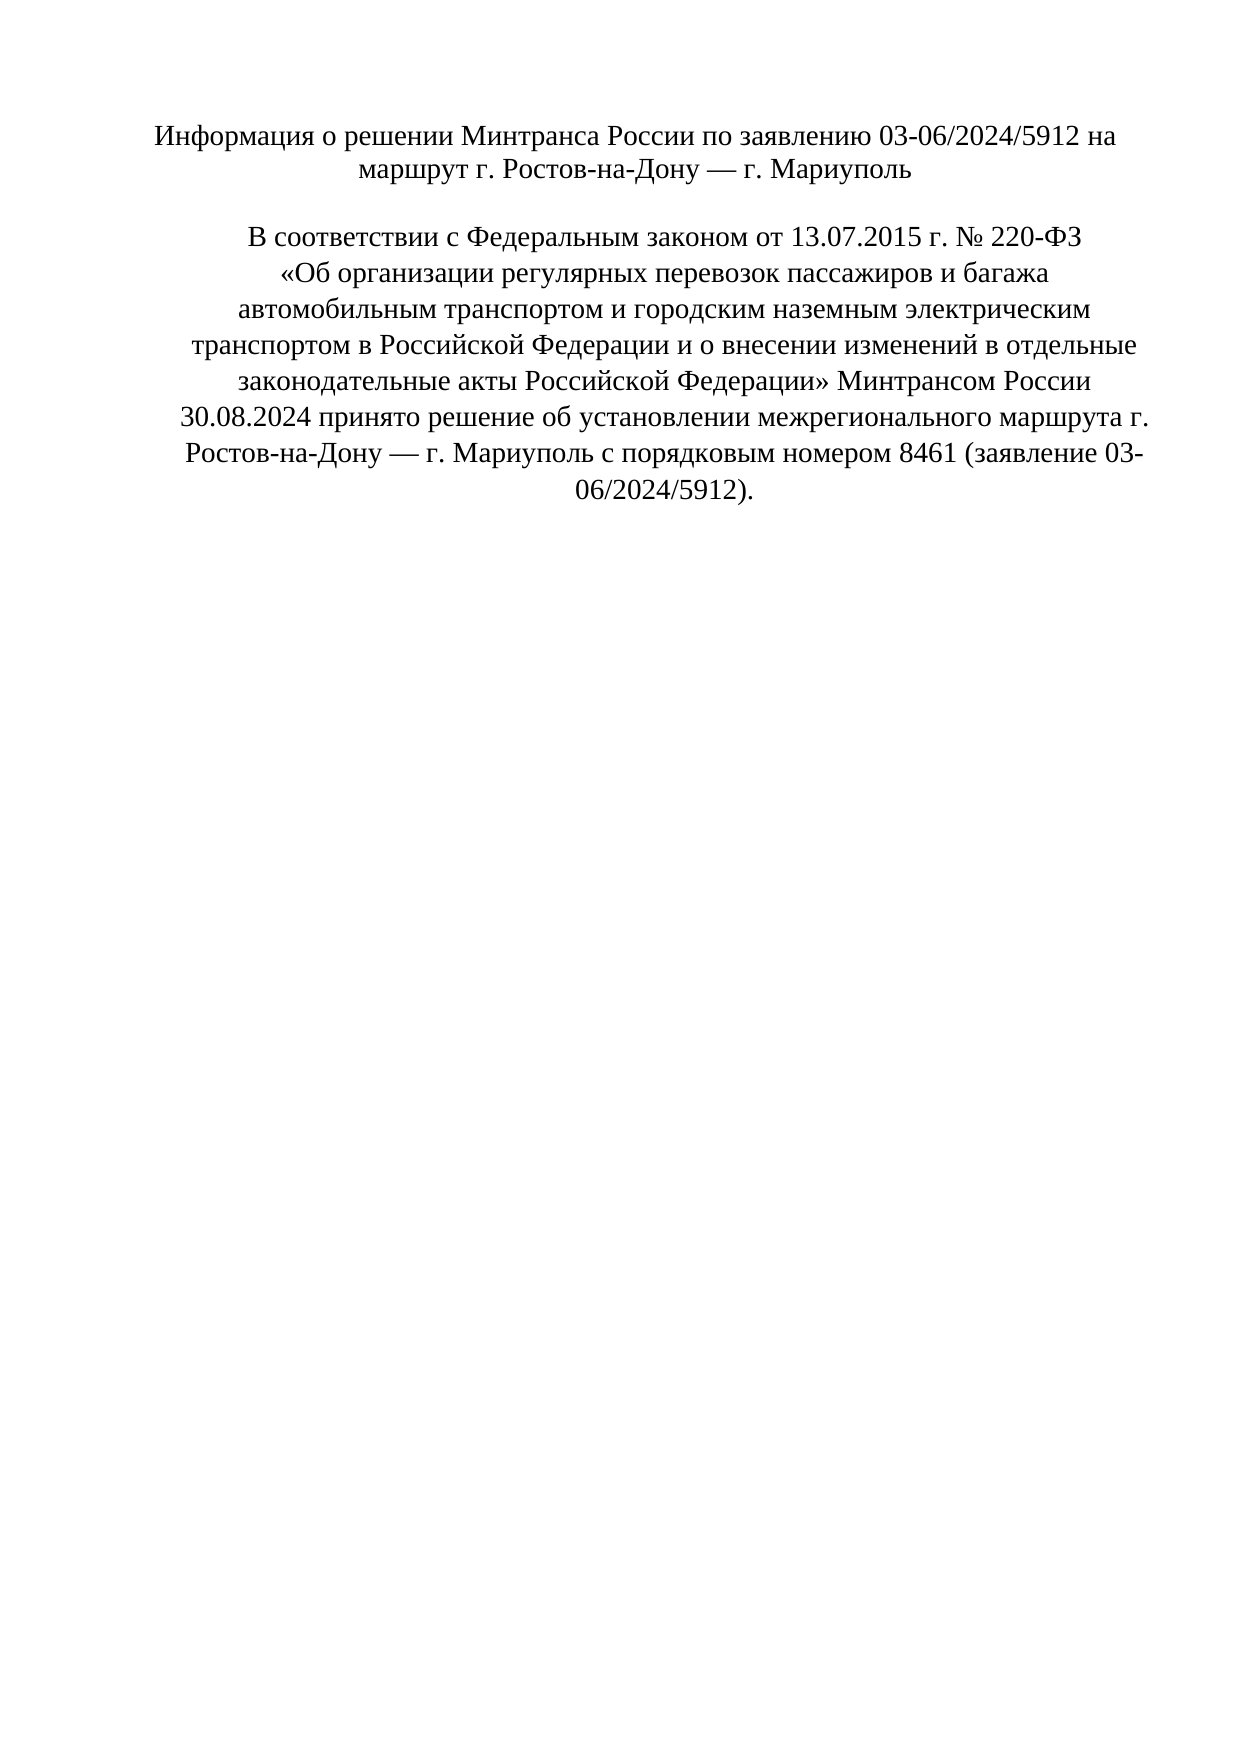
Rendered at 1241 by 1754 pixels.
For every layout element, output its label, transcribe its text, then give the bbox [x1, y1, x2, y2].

text Информация о решении Минтранса России по заявлению 03-06/2024/5912 на маршрут г. Ростов-на-Дону — г. Мариуполь [118, 118, 1152, 185]
text В соответствии с Федеральным законом от 13.07.2015 г. № 220-ФЗ «Об организации регулярных перевозок пассажиров и багажа автомобильным транспортом и городским наземным электрическим транспортом в Российской Федерации и о внесении изменений в отдельные законодательные акты Российской Федерации» Минтрансом России 30.08.2024 принято решение об установлении межрегионального маршрута г. Ростов-на-Дону — г. Мариуполь с порядковым номером 8461 (заявление 03-06/2024/5912). [177, 219, 1152, 505]
